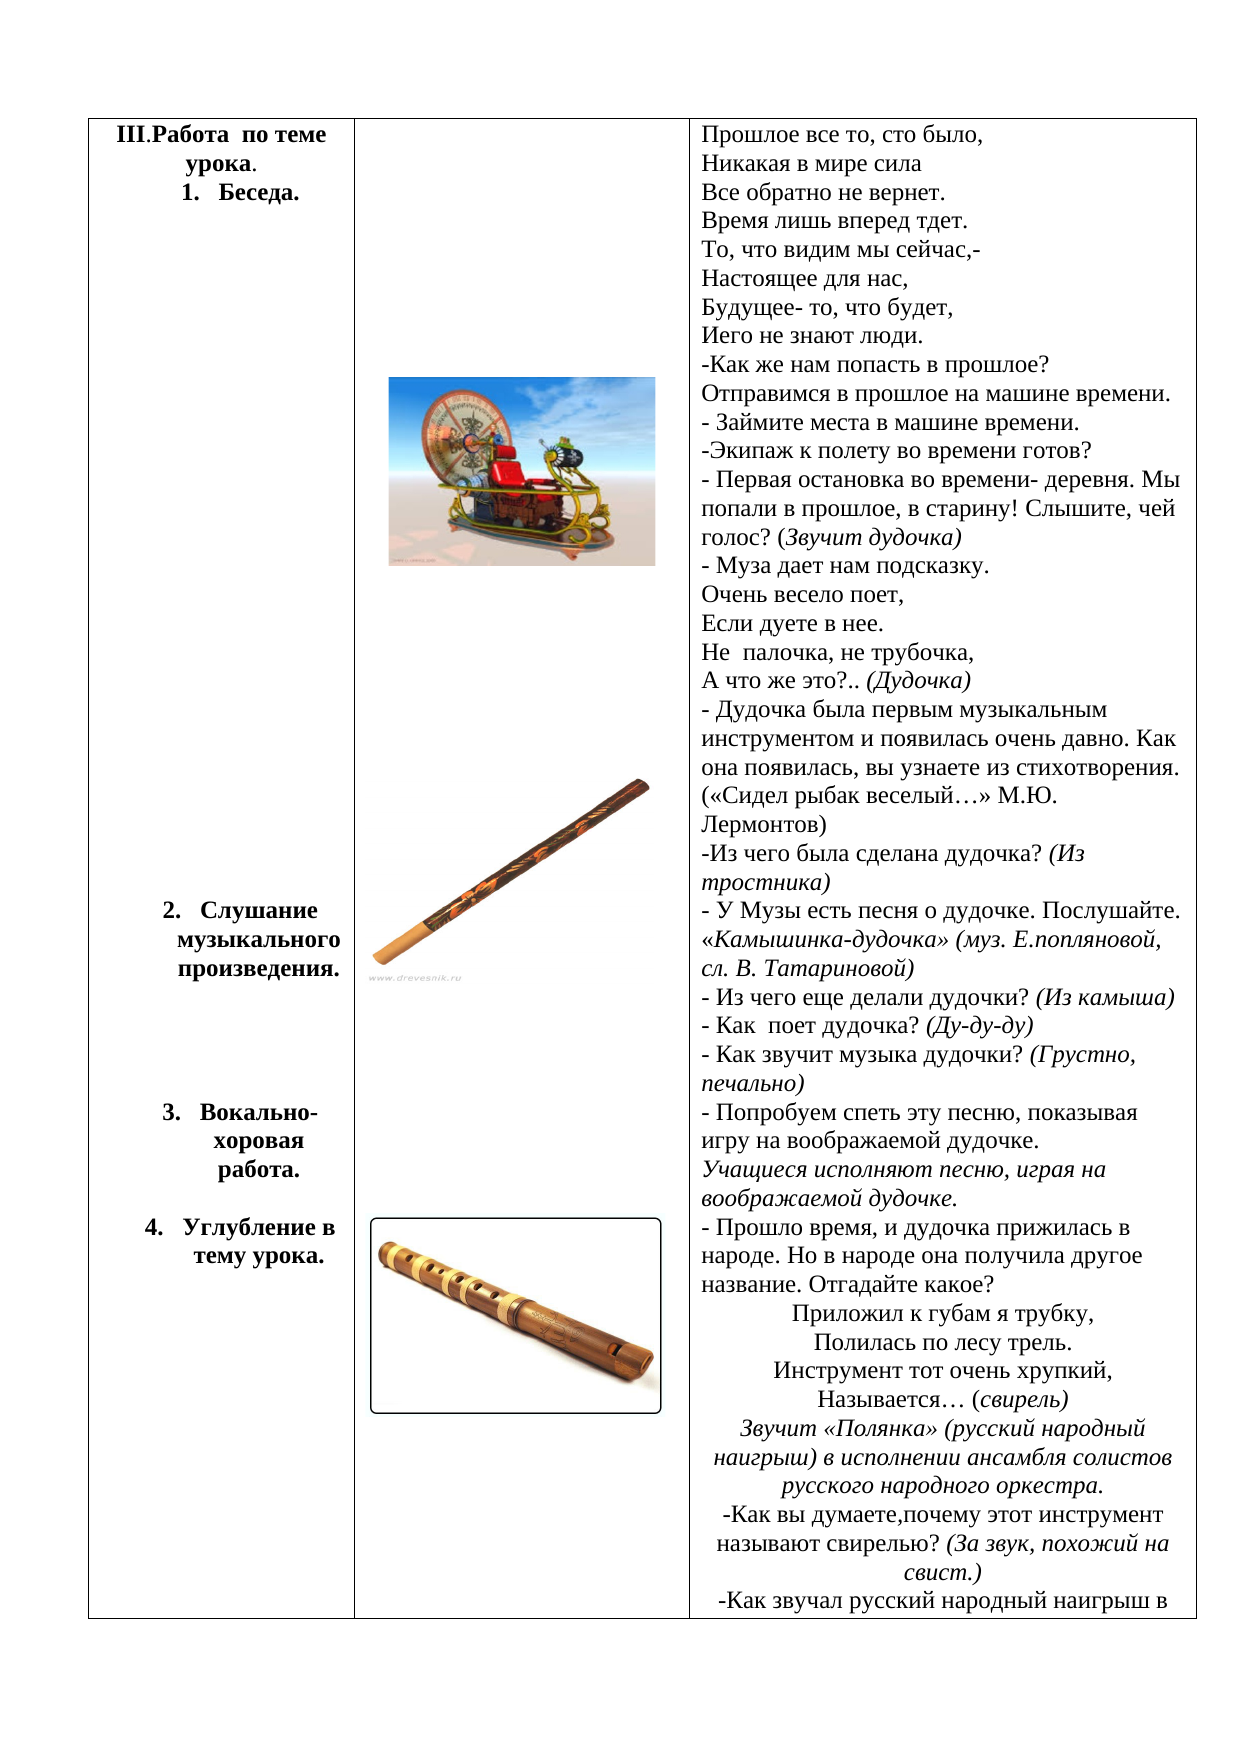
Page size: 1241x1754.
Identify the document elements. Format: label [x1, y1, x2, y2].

picture [365, 766, 655, 984]
picture [365, 1213, 666, 1417]
picture [388, 377, 656, 566]
table_cell [690, 119, 1196, 1618]
table_cell [89, 119, 354, 1618]
table_cell [355, 119, 689, 1618]
